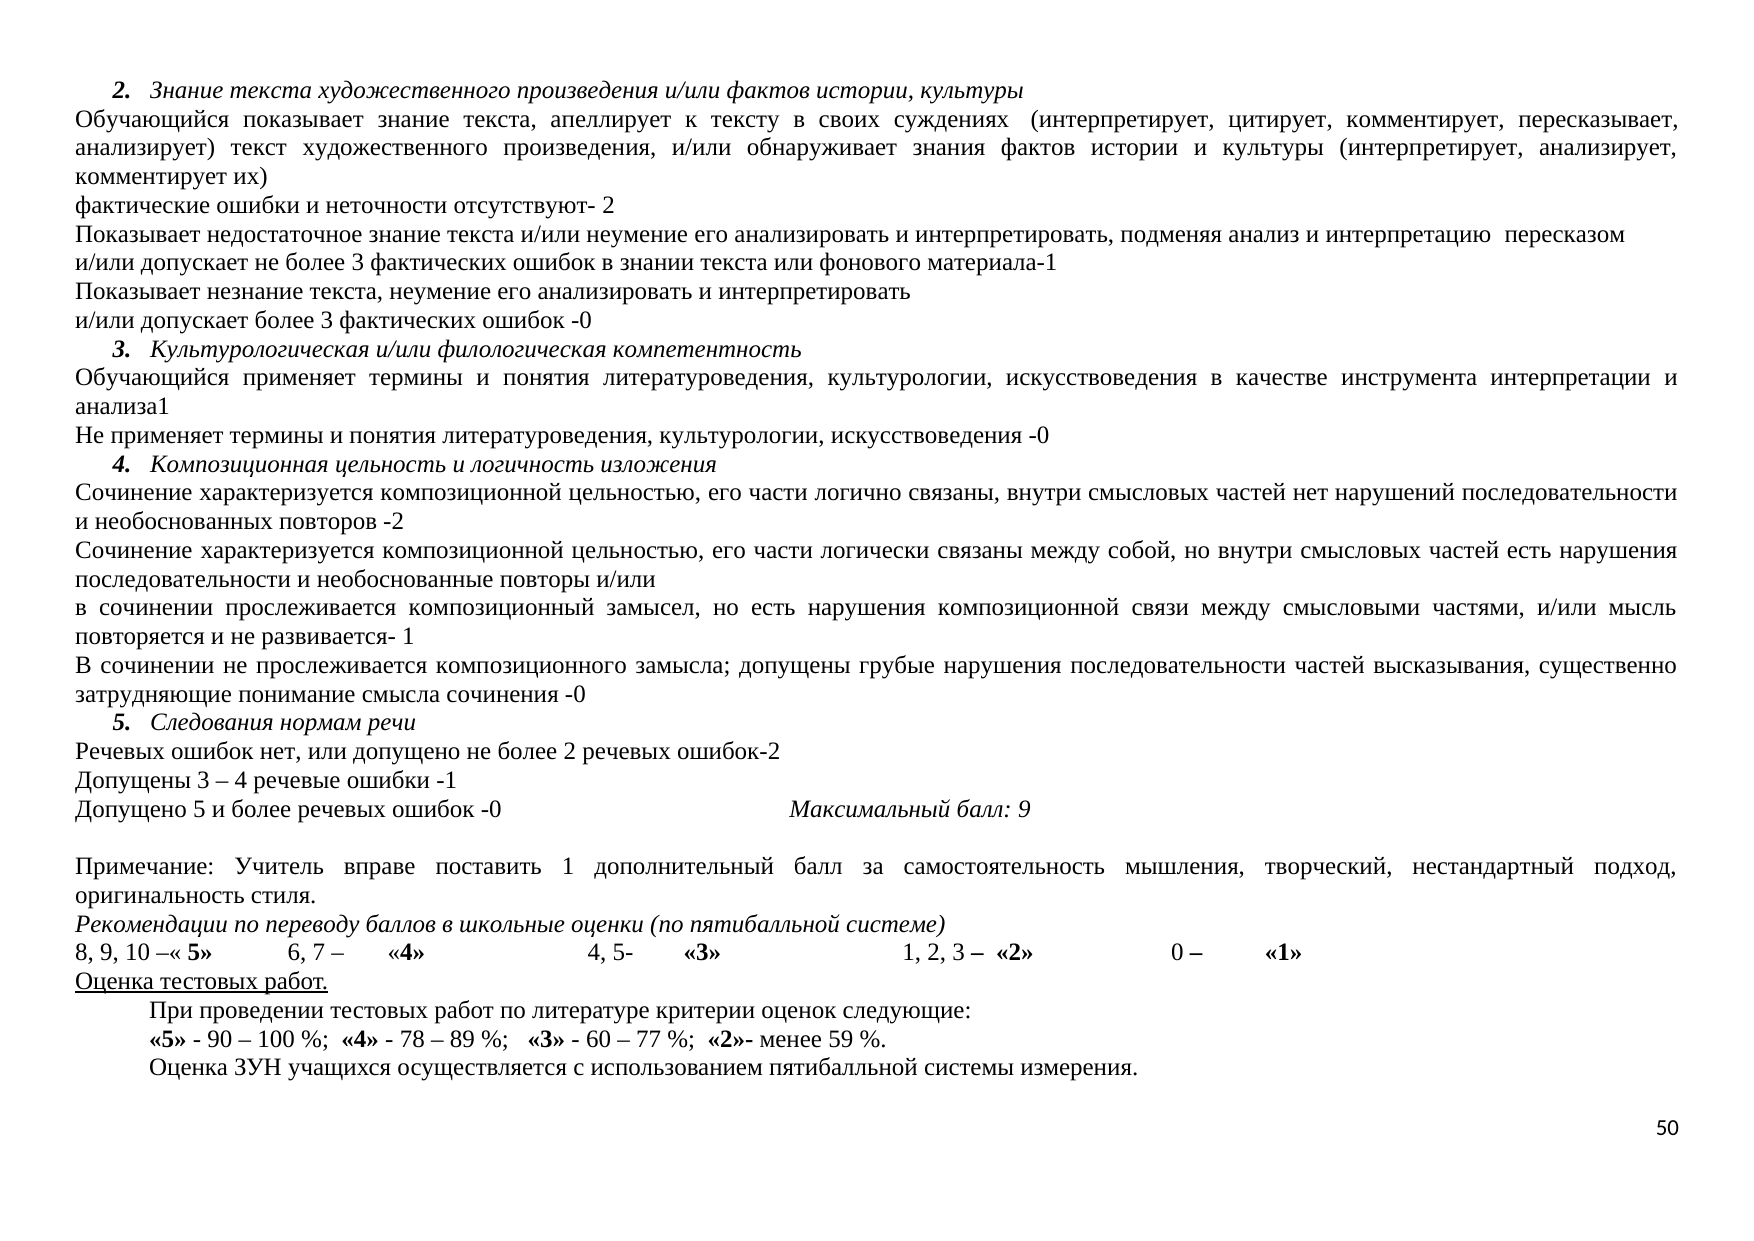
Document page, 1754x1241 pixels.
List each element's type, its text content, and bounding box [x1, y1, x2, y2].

text Сочинение характеризуется композиционной цельностью, его части логически связаны между собой, но внутри смысловых частей есть нарушения последовательности и необоснованные повторы и/или [75, 535, 1679, 592]
text Рекомендации по переводу баллов в школьные оценки (по пятибалльной системе) [75, 909, 1679, 937]
text В сочинении не прослеживается композиционного замысла; допущены грубые нарушения последовательности частей высказывания, существенно затрудняющие понимание смысла сочинения -0 [75, 650, 1679, 707]
text и/или допускает более 3 фактических ошибок -0 [75, 305, 1679, 334]
list Знание текста художественного произведения и/или фактов истории, культуры [112, 75, 1679, 104]
text Примечание: Учитель вправе поставить 1 дополнительный балл за самостоятельность мышления, творческий, нестандартный подход, оригинальность стиля. [75, 851, 1679, 909]
list Следования нормам речи [112, 707, 1679, 736]
text При проведении тестовых работ по литературе критерии оценок следующие: [75, 995, 1679, 1024]
text Допущены 3 – 4 речевые ошибки -1 [75, 765, 1679, 794]
text Допущено 5 и более речевых ошибок -0 Максимальный балл: 9 [75, 794, 1679, 822]
text Речевых ошибок нет, или допущено не более 2 речевых ошибок-2 [75, 736, 1679, 765]
text Показывает недостаточное знание текста и/или неумение его анализировать и интерпретировать, подменяя анализ и интерпретацию пересказом [75, 219, 1679, 247]
text в сочинении прослеживается композиционный замысел, но есть нарушения композиционной связи между смысловыми частями, и/или мысль повторяется и не развивается- 1 [75, 592, 1679, 650]
text Оценка тестовых работ. [75, 966, 1679, 995]
text 8, 9, 10 –« 5» 6, 7 – «4» 4, 5- «3» 1, 2, 3 – «2» 0 – «1» [75, 937, 1679, 966]
text фактические ошибки и неточности отсутствуют- 2 [75, 190, 1679, 219]
list Культурологическая и/или филологическая компетентность [112, 334, 1679, 362]
text и/или допускает не более 3 фактических ошибок в знании текста или фонового материала-1 [75, 247, 1679, 276]
text Не применяет термины и понятия литературоведения, культурологии, искусствоведения -0 [75, 420, 1679, 449]
text «5» - 90 – 100 %; «4» - 78 – 89 %; «3» - 60 – 77 %; «2»- менее 59 %. [75, 1024, 1679, 1052]
text Обучающийся показывает знание текста, апеллирует к тексту в своих суждениях (интерпретирует, цитирует, комментирует, пересказывает, анализирует) текст художественного произведения, и/или обнаруживает знания фактов истории и культуры (интерпретирует, анализирует, комментирует их) [75, 104, 1679, 190]
text Сочинение характеризуется композиционной цельностью, его части логично связаны, внутри смысловых частей нет нарушений последовательности и необоснованных повторов -2 [75, 477, 1679, 535]
list Композиционная цельность и логичность изложения [112, 449, 1679, 477]
text Оценка ЗУН учащихся осуществляется с использованием пятибалльной системы измерения. [75, 1052, 1679, 1081]
text Показывает незнание текста, неумение его анализировать и интерпретировать [75, 276, 1679, 305]
text Обучающийся применяет термины и понятия литературоведения, культурологии, искусствоведения в качестве инструмента интерпретации и анализа1 [75, 362, 1679, 420]
